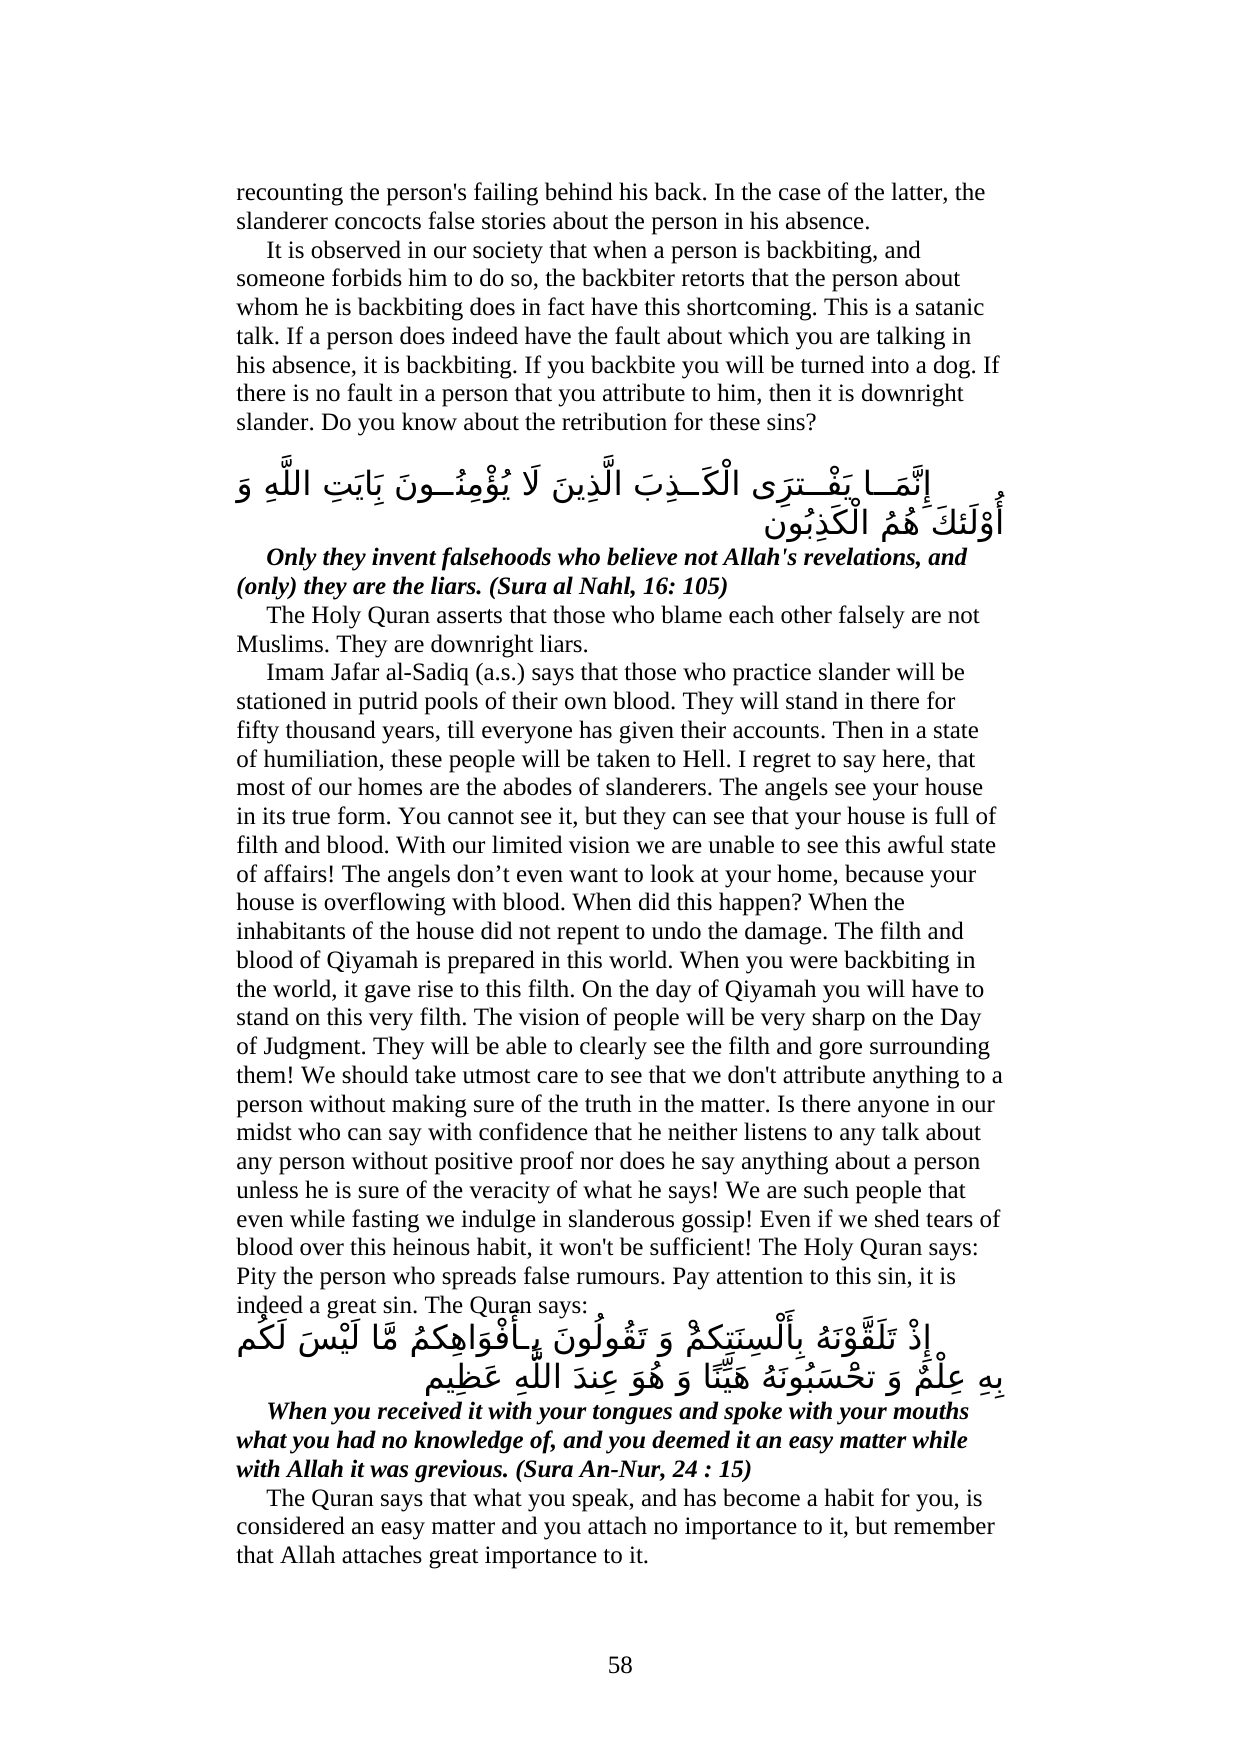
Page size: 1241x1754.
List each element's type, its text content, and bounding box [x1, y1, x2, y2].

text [236, 177, 1004, 235]
text The Holy Quran asserts that those who blame each other falsely are not Muslims. They are downright liars. [236, 600, 1004, 657]
text إِذْ تَلَقَّوْنَهُ بِأَلْسِنَتِكمُ‏ْ وَ تَقُولُونَ بِأَفْوَاهِكمُ مَّا لَيْسَ لَكُم بِهِ عِلْمٌ وَ تحَْسَبُونَهُ هَيِّنًا وَ هُوَ عِندَ اللَّهِ عَظِيم [236, 1319, 1004, 1396]
text It is observed in our society that when a person is backbiting, and someone forbids him to do so, the backbiter retorts that the person about whom he is backbiting does in fact have this shortcoming. This is a satanic talk. If a person does indeed have the fault about which you are talking in his absence, it is backbiting. If you backbite you will be turned into a dog. If there is no fault in a person that you attribute to him, then it is downright slander. Do you know about the retribution for these sins? [236, 235, 1004, 465]
text Only they invent falsehoods who believe not Allah's revelations, and (only) they are the liars. (Sura al Nahl, 16: 105) [236, 542, 1004, 600]
text When you received it with your tongues and spoke with your mouths what you had no knowledge of, and you deemed it an easy matter while with Allah it was grevious. (Sura An-Nur, 24 : 15) [236, 1396, 1004, 1483]
text Imam Jafar al-Sadiq (a.s.) says that those who practice slander will be stationed in putrid pools of their own blood. They will stand in there for fifty thousand years, till everyone has given their accounts. Then in a state of humiliation, these people will be taken to Hell. I regret to say here, that most of our homes are the abodes of slanderers. The angels see your house in its true form. You cannot see it, but they can see that your house is full of filth and blood. With our limited vision we are unable to see this awful state of affairs! The angels don’t even want to look at your home, because your house is overflowing with blood. When did this happen? When the inhabitants of the house did not repent to undo the damage. The filth and blood of Qiyamah is prepared in this world. When you were backbiting in the world, it gave rise to this filth. On the day of Qiyamah you will have to stand on this very filth. The vision of people will be very sharp on the Day of Judgment. They will be able to clearly see the filth and gore surrounding them! We should take utmost care to see that we don't attribute anything to a person without making sure of the truth in the matter. Is there anyone in our midst who can say with confidence that he neither listens to any talk about any person without positive proof nor does he say anything about a person unless he is sure of the veracity of what he says! We are such people that even while fasting we indulge in slanderous gossip! Even if we shed tears of blood over this heinous habit, it won't be sufficient! The Holy Quran says: Pity the person who spreads false rumours. Pay attention to this sin, it is indeed a great sin. The Quran says: [236, 657, 1004, 1319]
text The Quran says that what you speak, and has become a habit for you, is considered an easy matter and you attach no importance to it, but remember that Allah attaches great importance to it. [236, 1483, 1004, 1569]
text إِنَّمَا يَفْترَِى الْكَذِبَ الَّذِينَ لَا يُؤْمِنُونَ بَِايَتِ اللَّهِ وَ أُوْلَئكَ هُمُ الْكَذِبُون [236, 465, 1004, 542]
